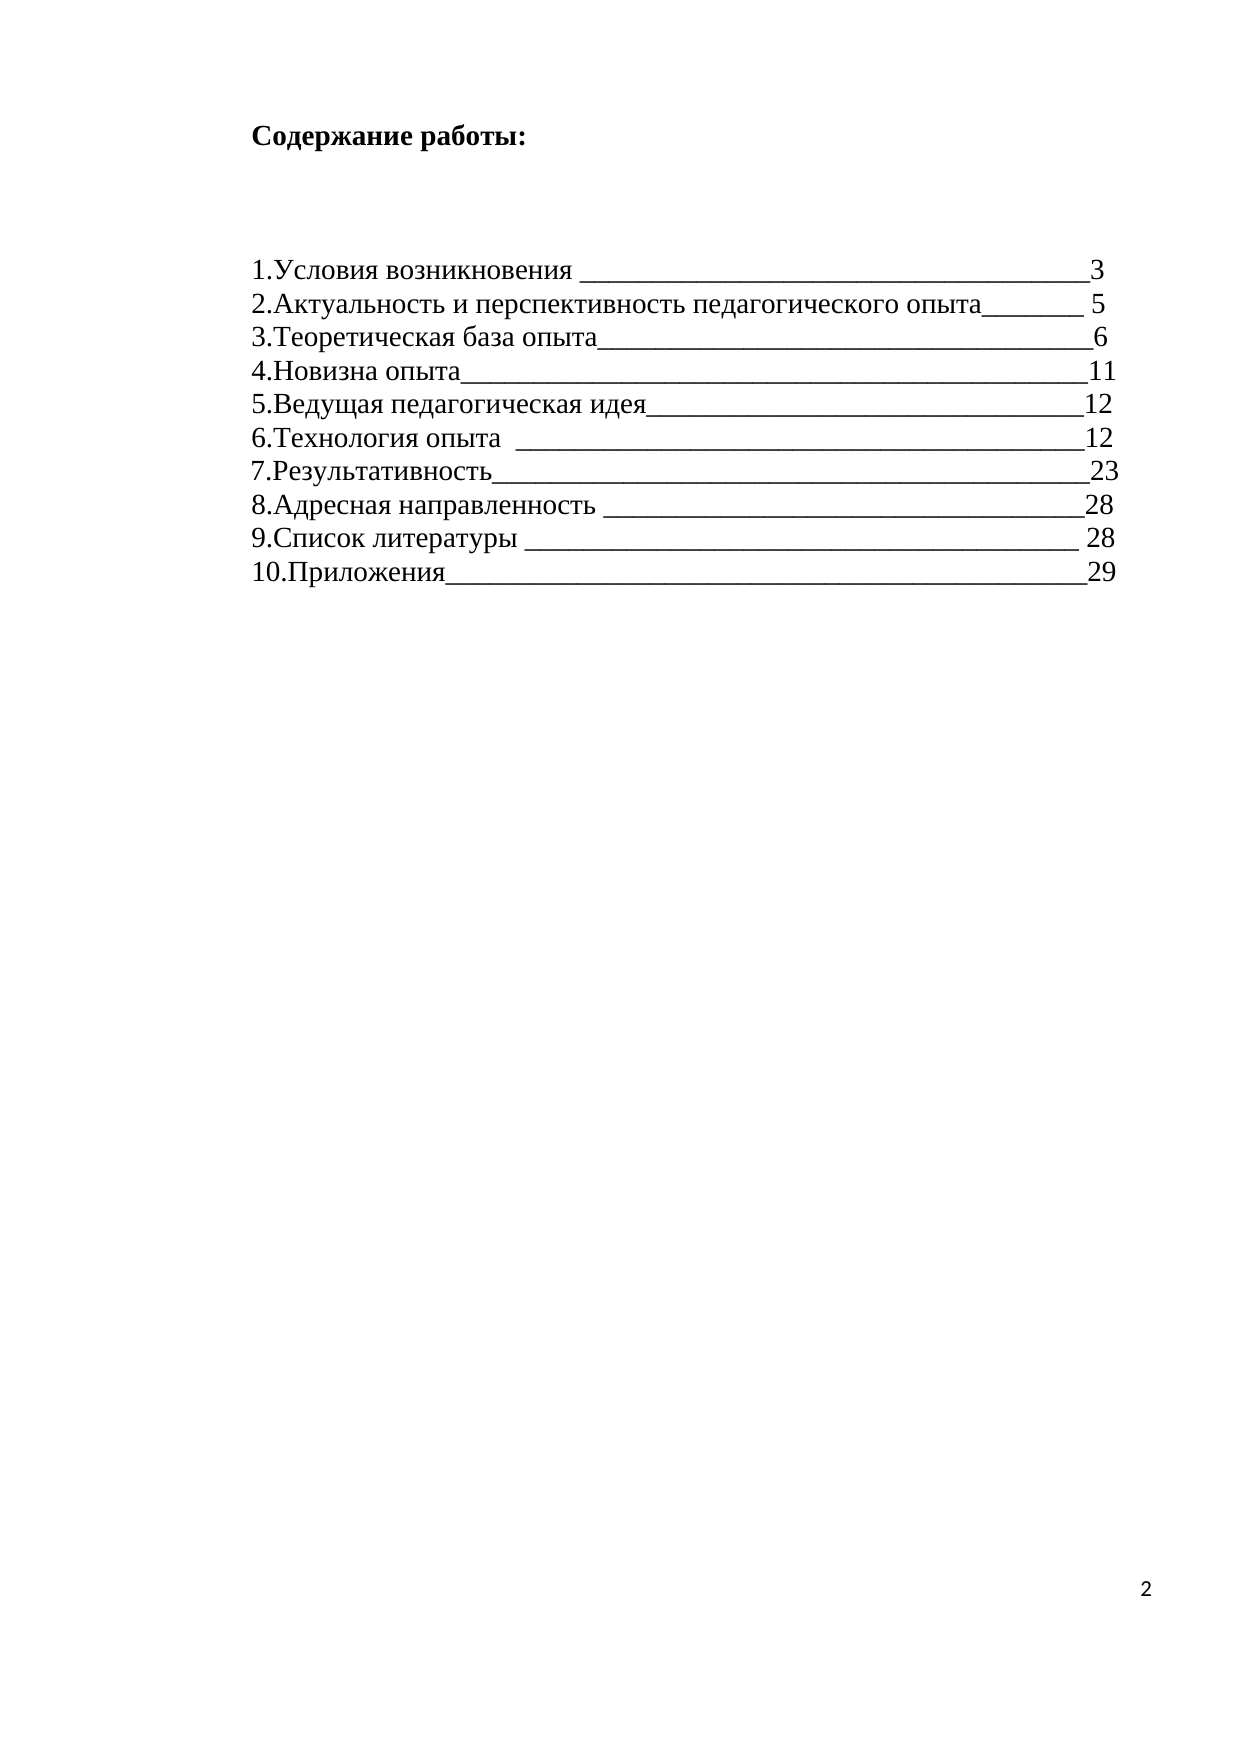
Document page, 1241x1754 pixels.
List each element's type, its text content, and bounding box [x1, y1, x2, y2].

text 10.Приложения____________________________________________29 [177, 554, 1152, 588]
text 2.Актуальность и перспективность педагогического опыта_______ 5 [177, 286, 1152, 319]
text 9.Список литературы ______________________________________ 28 [177, 521, 1152, 554]
text 5.Ведущая педагогическая идея______________________________12 [177, 386, 1152, 420]
text 7.Результативность_________________________________________23 [177, 453, 1152, 487]
text 8.Адресная направленность _________________________________28 [177, 487, 1152, 521]
text 1.Условия возникновения ___________________________________3 [177, 252, 1152, 286]
text 4.Новизна опыта___________________________________________11 [177, 353, 1152, 386]
text Содержание работы: [177, 118, 1152, 152]
text 3.Теоретическая база опыта__________________________________6 [177, 319, 1152, 353]
text 6.Технология опыта _______________________________________12 [177, 420, 1152, 453]
